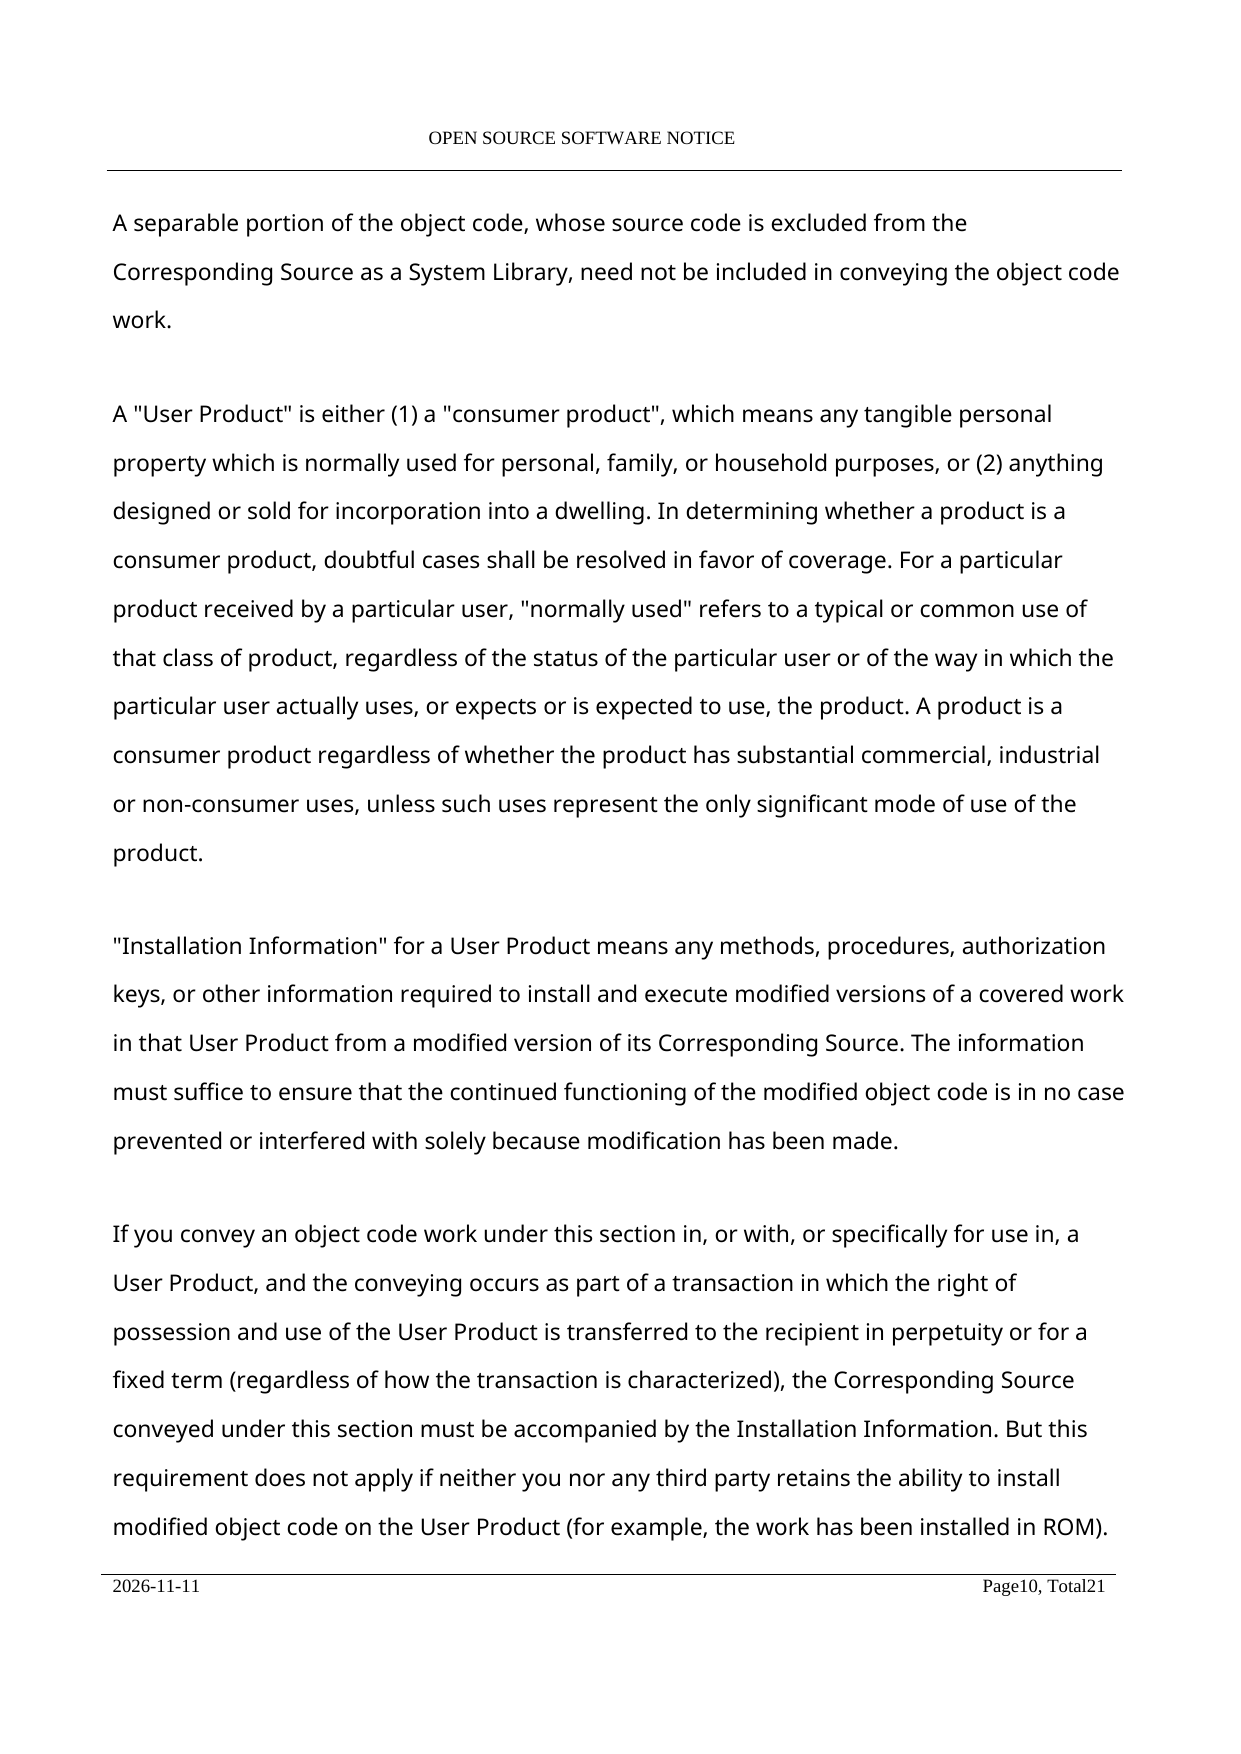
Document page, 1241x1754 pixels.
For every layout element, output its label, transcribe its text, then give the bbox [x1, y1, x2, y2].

text If you convey an object code work under this section in, or with, or specifically for use in, a User Product, and the conveying occurs as part of a transaction in which the right of possession and use of the User Product is transferred to the recipient in perpetuity or for a fixed term (regardless of how the transaction is characterized), the Corresponding Source conveyed under this section must be accompanied by the Installation Information. But this requirement does not apply if neither you nor any third party retains the ability to install modified object code on the User Product (for example, the work has been installed in ROM). [112, 1217, 1128, 1542]
text A separable portion of the object code, whose source code is excluded from the Corresponding Source as a System Library, need not be included in conveying the object code work. [112, 206, 1128, 336]
text "Installation Information" for a User Product means any methods, procedures, authorization keys, or other information required to install and execute modified versions of a covered work in that User Product from a modified version of its Corresponding Source. The information must suffice to ensure that the continued functioning of the modified object code is in no case prevented or interfered with solely because modification has been made. [112, 929, 1128, 1157]
text A "User Product" is either (1) a "consumer product", which means any tangible personal property which is normally used for personal, family, or household purposes, or (2) anything designed or sold for incorporation into a dwelling. In determining whether a product is a consumer product, doubtful cases shall be resolved in favor of coverage. For a particular product received by a particular user, "normally used" refers to a typical or common use of that class of product, regardless of the status of the particular user or of the way in which the particular user actually uses, or expects or is expected to use, the product. A product is a consumer product regardless of whether the product has substantial commercial, industrial or non-consumer uses, unless such uses represent the only significant mode of use of the product. [112, 397, 1128, 868]
